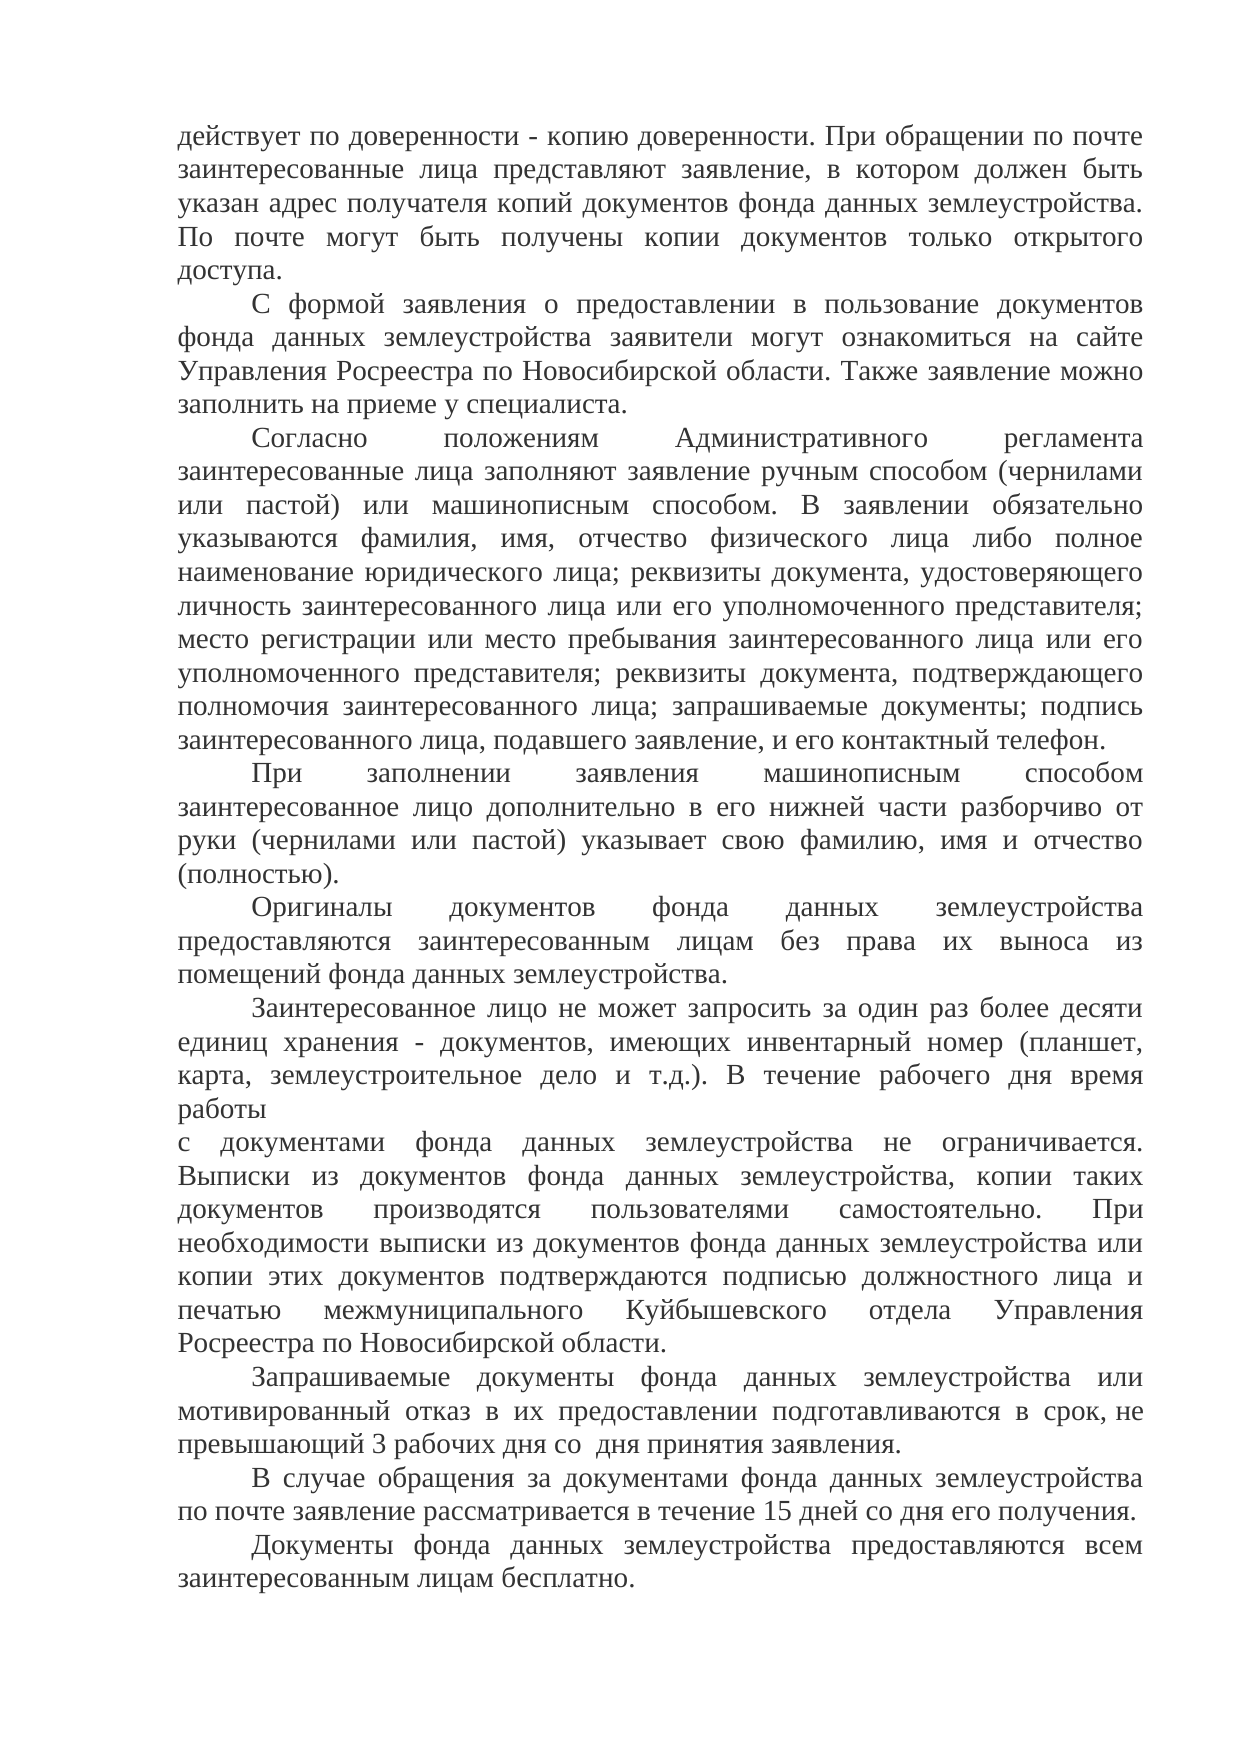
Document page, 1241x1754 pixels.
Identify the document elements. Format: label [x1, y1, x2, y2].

table_header [177, 118, 1152, 1627]
